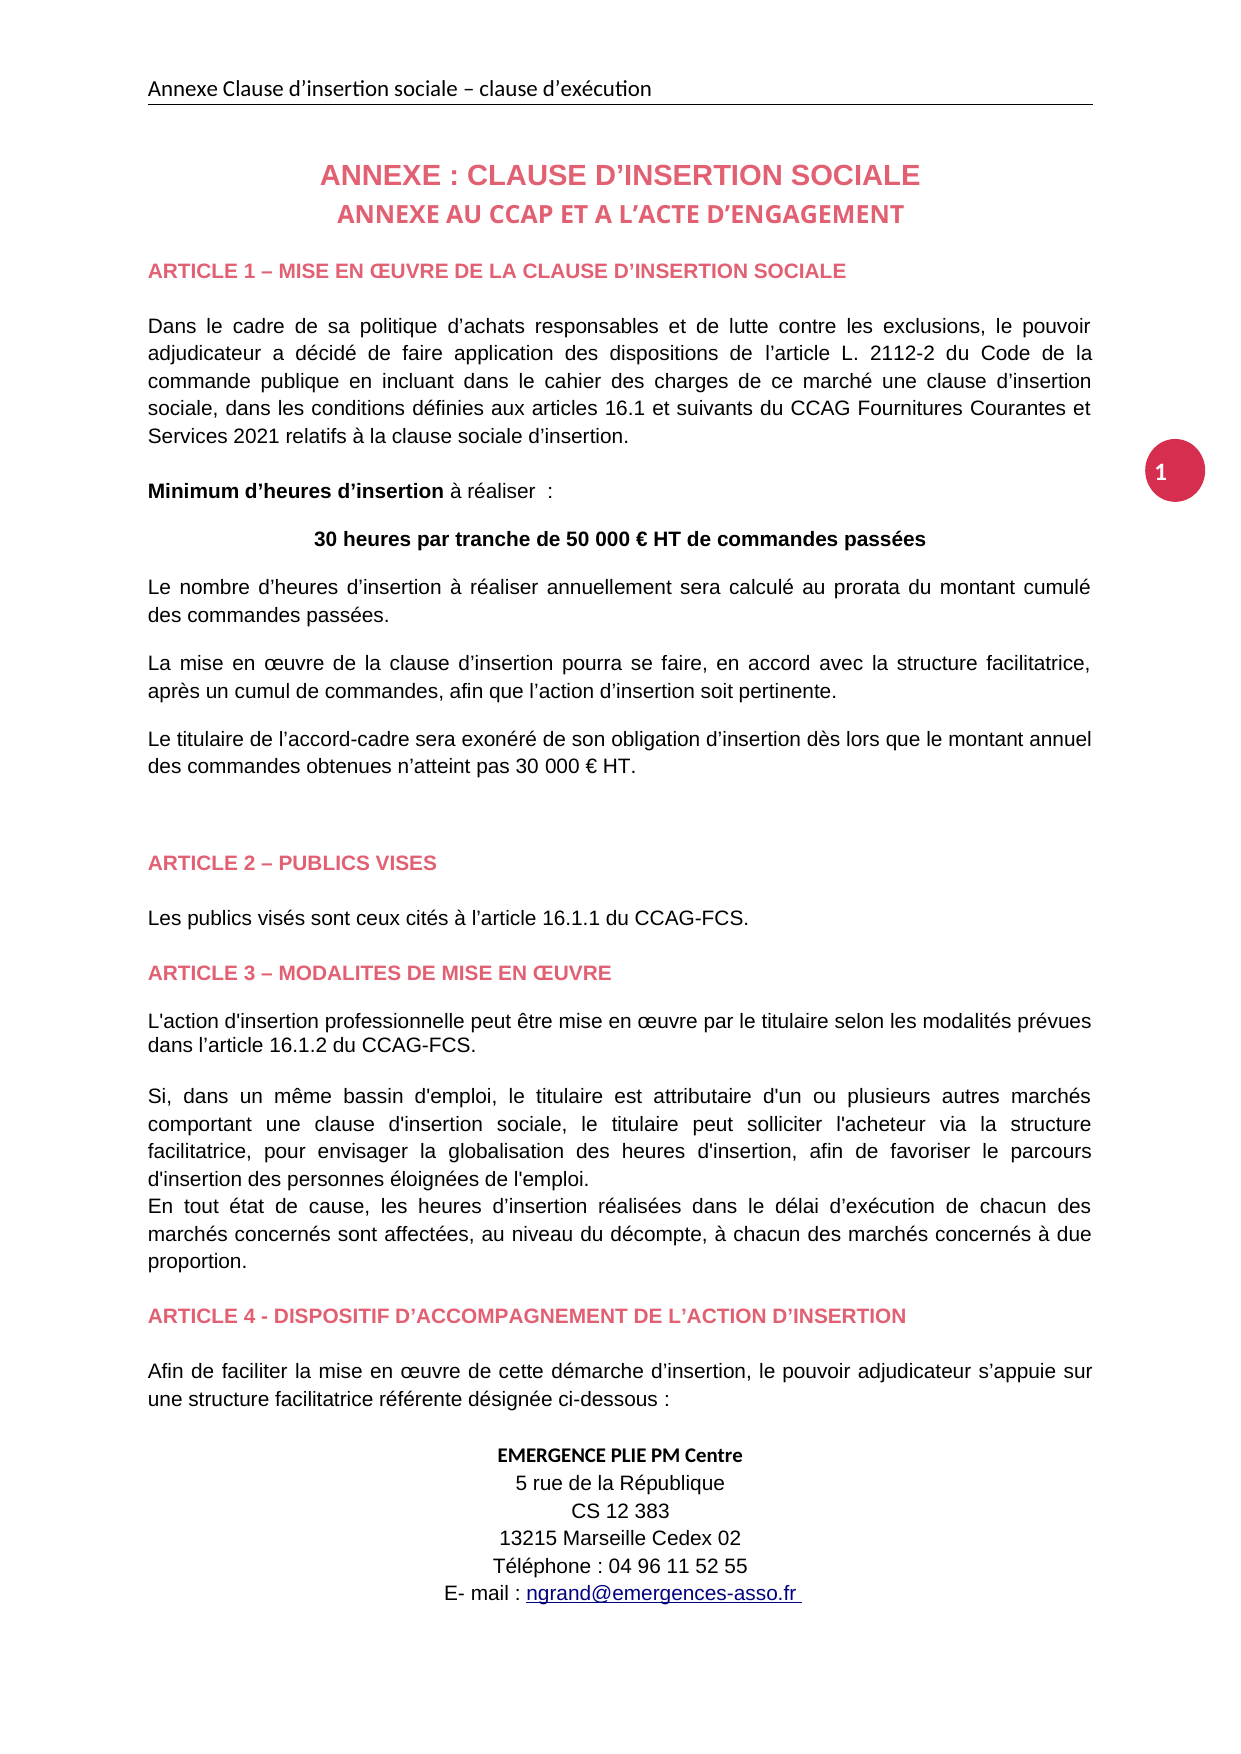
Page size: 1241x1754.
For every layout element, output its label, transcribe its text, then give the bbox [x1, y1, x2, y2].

text ARTICLE 3 – MODALITES DE MISE EN ŒUVRE [148, 961, 1093, 985]
text Dans le cadre de sa politique d’achats responsables et de lutte contre les exclusions, le pouvoir adjudicateur a décidé de faire application des dispositions de l’article L. 2112-2 du Code de la commande publique en incluant dans le cahier des charges de ce marché une clause d’insertion sociale, dans les conditions définies aux articles 16.1 et suivants du CCAG Fournitures Courantes et Services 2021 relatifs à la clause sociale d’insertion. [148, 313, 1093, 447]
text ARTICLE 4 - DISPOSITIF D’ACCOMPAGNEMENT DE L’ACTION D’INSERTION [148, 1304, 1093, 1328]
text Téléphone : 04 96 11 52 55 [148, 1553, 1093, 1577]
text Le titulaire de l’accord-cadre sera exonéré de son obligation d’insertion dès lors que le montant annuel des commandes obtenues n’atteint pas 30 000 € HT. [148, 727, 1093, 778]
text E- mail : ngrand@emergences-asso.fr [148, 1581, 1093, 1605]
text ARTICLE 2 – PUBLICS VISES [148, 851, 1093, 875]
text CS 12 383 [148, 1498, 1093, 1522]
text Afin de faciliter la mise en œuvre de cette démarche d’insertion, le pouvoir adjudicateur s’appuie sur une structure facilitatrice référente désignée ci-dessous : [148, 1359, 1093, 1411]
text Le nombre d’heures d’insertion à réaliser annuellement sera calculé au prorata du montant cumulé des commandes passées. [148, 575, 1093, 627]
text ANNEXE AU CCAP ET A L’ACTE D’ENGAGEMENT [148, 196, 1094, 231]
text 13215 Marseille Cedex 02 [148, 1526, 1093, 1550]
text ANNEXE : CLAUSE D’INSERTION SOCIALE [148, 158, 1093, 191]
text L'action d'insertion professionnelle peut être mise en œuvre par le titulaire selon les modalités prévues dans l’article 16.1.2 du CCAG-FCS. [148, 1009, 1093, 1057]
text 30 heures par tranche de 50 000 € HT de commandes passées [148, 527, 1093, 551]
text 5 rue de la République [148, 1471, 1093, 1495]
text EMERGENCE PLIE PM Centre [148, 1442, 1093, 1467]
text Les publics visés sont ceux cités à l’article 16.1.1 du CCAG-FCS. [148, 906, 1093, 930]
text Minimum d’heures d’insertion à réaliser : [148, 478, 1093, 502]
text Si, dans un même bassin d'emploi, le titulaire est attributaire d'un ou plusieurs autres marchés comportant une clause d'insertion sociale, le titulaire peut solliciter l'acheteur via la structure facilitatrice, pour envisager la globalisation des heures d'insertion, afin de favoriser le parcours d'insertion des personnes éloignées de l'emploi. [148, 1084, 1093, 1191]
text La mise en œuvre de la clause d’insertion pourra se faire, en accord avec la structure facilitatrice, après un cumul de commandes, afin que l’action d’insertion soit pertinente. [148, 651, 1093, 702]
text ARTICLE 1 – MISE EN ŒUVRE DE LA CLAUSE D’INSERTION SOCIALE [148, 258, 1093, 282]
text En tout état de cause, les heures d’insertion réalisées dans le délai d’exécution de chacun des marchés concernés sont affectées, au niveau du décompte, à chacun des marchés concernés à due proportion. [148, 1194, 1093, 1273]
